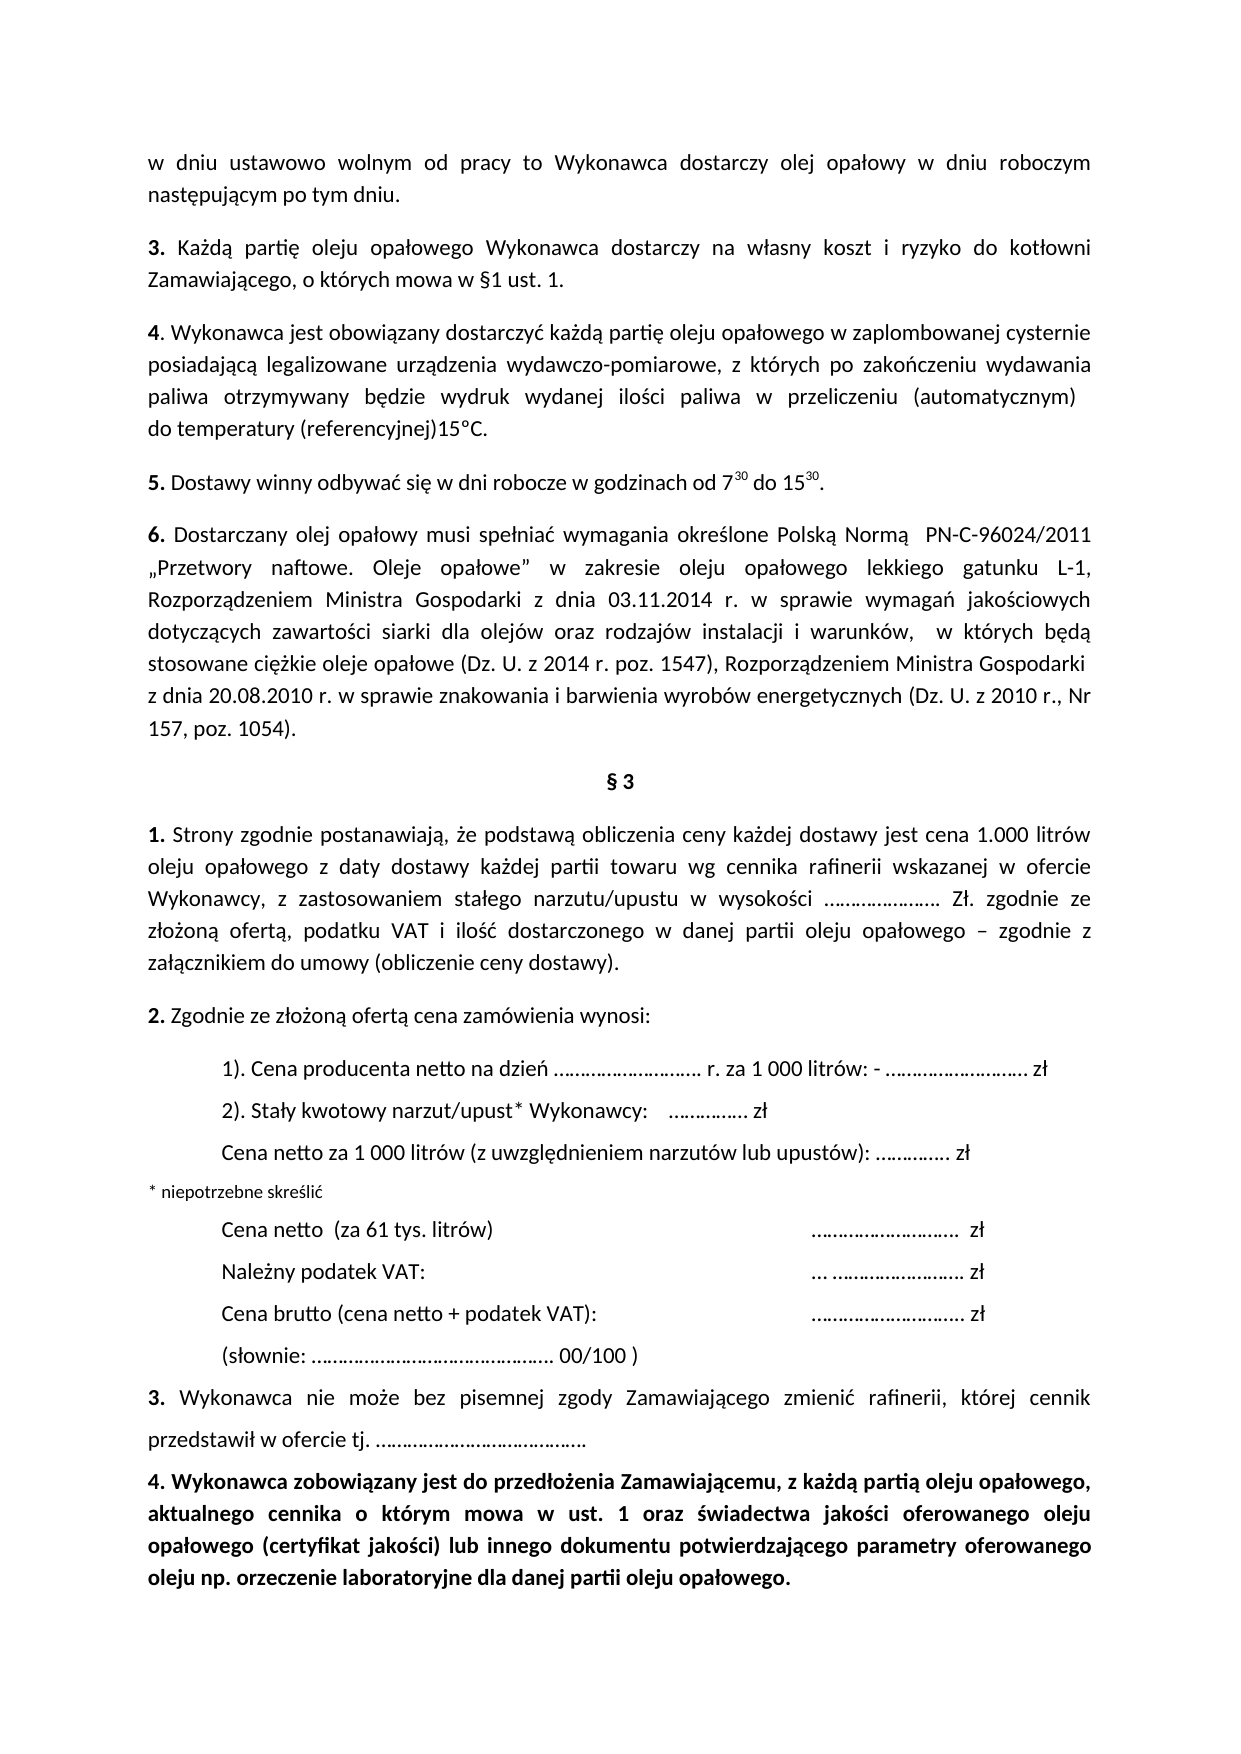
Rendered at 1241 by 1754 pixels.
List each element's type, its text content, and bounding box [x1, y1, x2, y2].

text Cena netto (za 61 tys. litrów) ………………………. zł [148, 1215, 1093, 1243]
text 4. Wykonawca zobowiązany jest do przedłożenia Zamawiającemu, z każdą partią oleju opałowego, aktualnego cennika o którym mowa w ust. 1 oraz świadectwa jakości oferowanego oleju opałowego (certyfikat jakości) lub innego dokumentu potwierdzającego parametry oferowanego oleju np. orzeczenie laboratoryjne dla danej partii oleju opałowego. [148, 1467, 1093, 1591]
text 4. Wykonawca jest obowiązany dostarczyć każdą partię oleju opałowego w zaplombowanej cysternie posiadającą legalizowane urządzenia wydawczo-pomiarowe, z których po zakończeniu wydawania paliwa otrzymywany będzie wydruk wydanej ilości paliwa w przeliczeniu (automatycznym) do temperatury (referencyjnej)15ºC. [148, 318, 1093, 443]
text Cena brutto (cena netto + podatek VAT): ……………………….. zł [148, 1299, 1093, 1327]
text § 3 [148, 767, 1093, 795]
text 1. Strony zgodnie postanawiają, że podstawą obliczenia ceny każdej dostawy jest cena 1.000 litrów oleju opałowego z daty dostawy każdej partii towaru wg cennika rafinerii wskazanej w ofercie Wykonawcy, z zastosowaniem stałego narzutu/upustu w wysokości …………………. Zł. zgodnie ze złożoną ofertą, podatku VAT i ilość dostarczonego w danej partii oleju opałowego – zgodnie z załącznikiem do umowy (obliczenie ceny dostawy). [148, 820, 1093, 977]
text Cena netto za 1 000 litrów (z uwzględnieniem narzutów lub upustów): ………….. zł [148, 1138, 1093, 1167]
text 2). Stały kwotowy narzut/upust* Wykonawcy: …………… zł [148, 1097, 1093, 1124]
text 1). Cena producenta netto na dzień ………………………. r. za 1 000 litrów: - ……………………… zł [148, 1054, 1093, 1083]
text (słownie: ………………………………………. 00/100 ) [148, 1341, 1093, 1369]
text 5. Dostawy winny odbywać się w dni robocze w godzinach od 730 do 1530. [148, 468, 1093, 496]
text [148, 148, 1093, 208]
text 2. Zgodnie ze złożoną ofertą cena zamówienia wynosi: [148, 1002, 1093, 1029]
text 6. Dostarczany olej opałowy musi spełniać wymagania określone Polską Normą PN-C-96024/2011 „Przetwory naftowe. Oleje opałowe” w zakresie oleju opałowego lekkiego gatunku L-1, Rozporządzeniem Ministra Gospodarki z dnia 03.11.2014 r. w sprawie wymagań jakościowych dotyczących zawartości siarki dla olejów oraz rodzajów instalacji i warunków, w których będą stosowane ciężkie oleje opałowe (Dz. U. z 2014 r. poz. 1547), Rozporządzeniem Ministra Gospodarki z dnia 20.08.2010 r. w sprawie znakowania i barwienia wyrobów energetycznych (Dz. U. z 2010 r., Nr 157, poz. 1054). [148, 521, 1093, 742]
text 3. Wykonawca nie może bez pisemnej zgody Zamawiającego zmienić rafinerii, której cennik przedstawił w ofercie tj. …………………………………. [148, 1383, 1093, 1453]
text 3. Każdą partię oleju opałowego Wykonawca dostarczy na własny koszt i ryzyko do kotłowni Zamawiającego, o których mowa w §1 ust. 1. [148, 233, 1093, 293]
text * niepotrzebne skreślić [148, 1181, 1093, 1203]
text Należny podatek VAT: … ……………………. zł [148, 1257, 1093, 1285]
